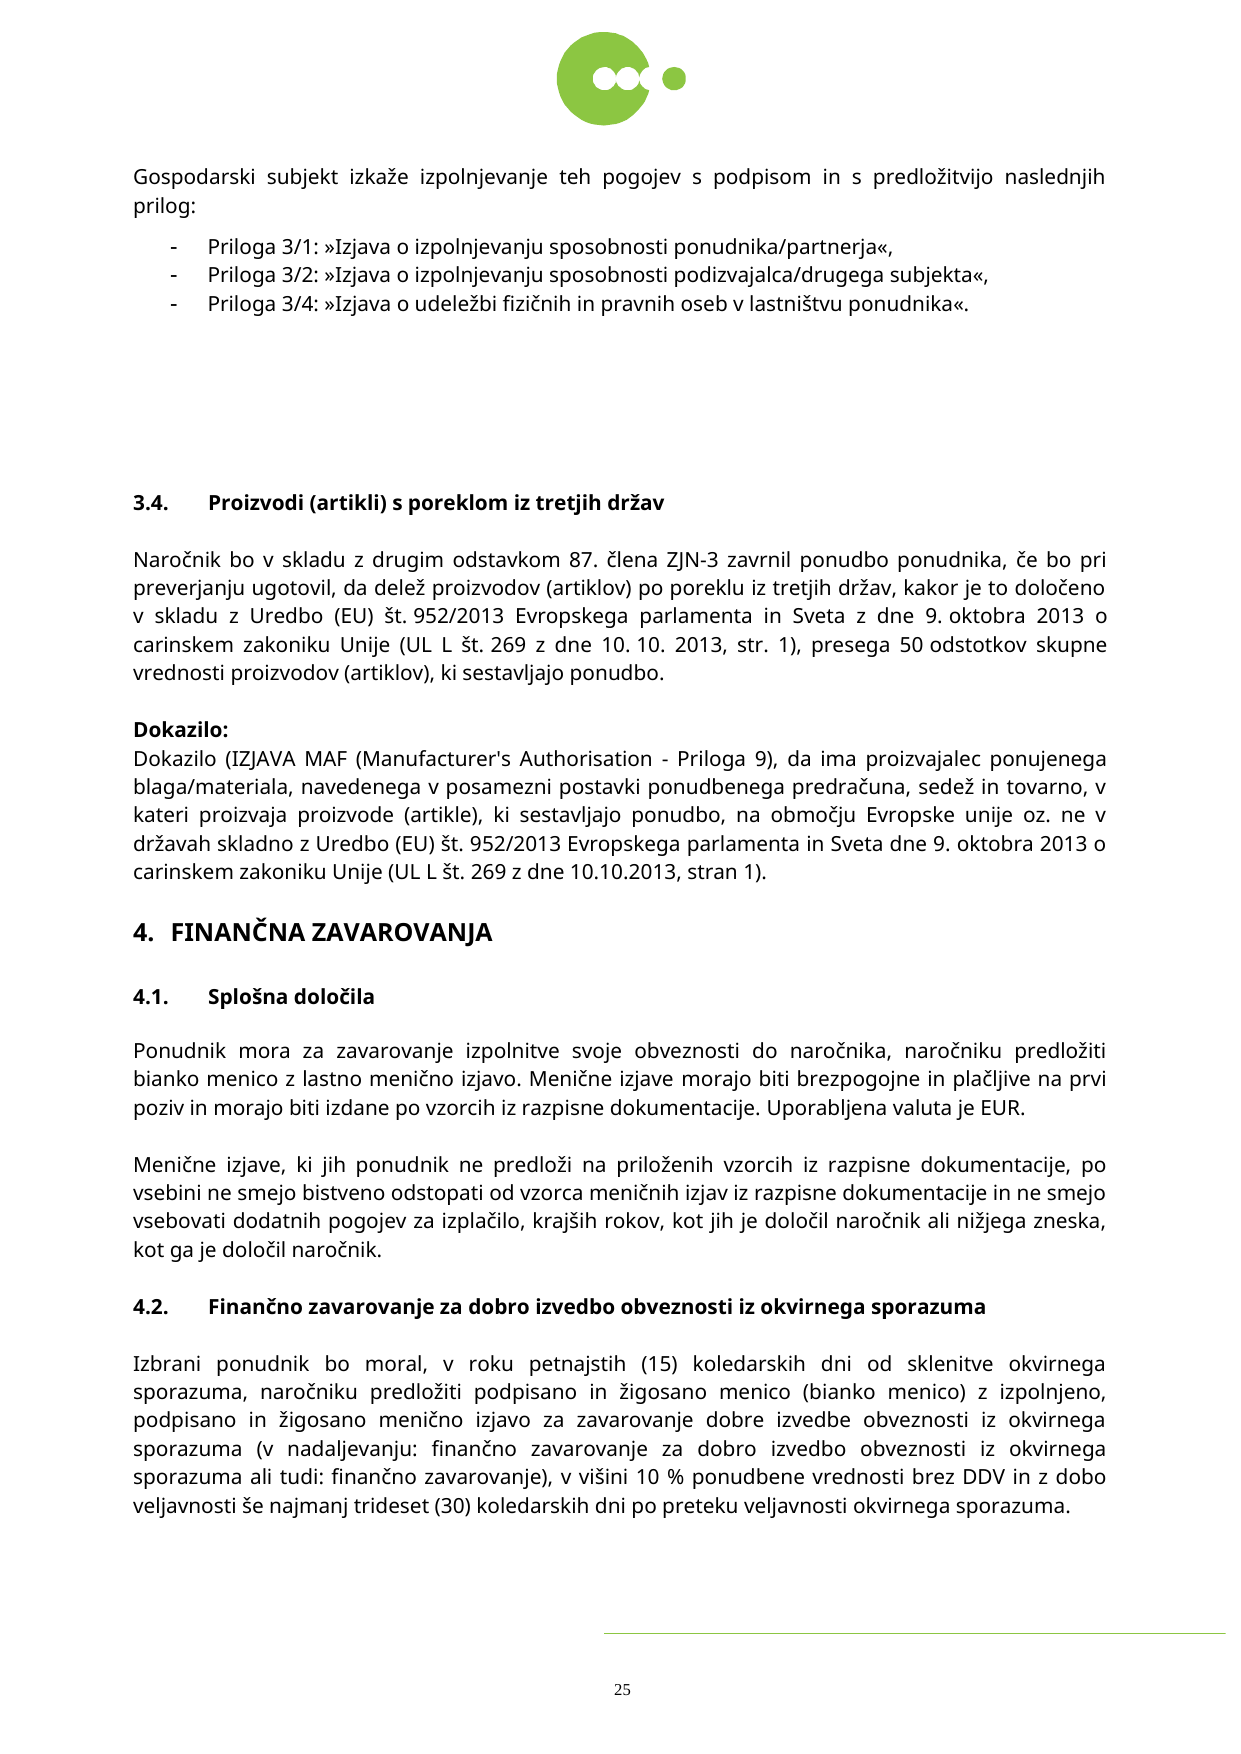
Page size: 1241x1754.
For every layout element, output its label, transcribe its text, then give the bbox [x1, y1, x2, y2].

list Priloga 3/4: »Izjava o udeležbi fizičnih in pravnih oseb v lastništvu ponudnika«. [170, 289, 1107, 317]
text Izbrani ponudnik bo moral, v roku petnajstih (15) koledarskih dni od sklenitve okvirnega sporazuma, naročniku predložiti podpisano in žigosano menico (bianko menico) z izpolnjeno, podpisano in žigosano menično izjavo za zavarovanje dobre izvedbe obveznosti iz okvirnega sporazuma (v nadaljevanju: finančno zavarovanje za dobro izvedbo obveznosti iz okvirnega sporazuma ali tudi: finančno zavarovanje), v višini 10 % ponudbene vrednosti brez DDV in z dobo veljavnosti še najmanj trideset (30) koledarskih dni po preteku veljavnosti okvirnega sporazuma. [133, 1349, 1107, 1519]
text Menične izjave, ki jih ponudnik ne predloži na priloženih vzorcih iz razpisne dokumentacije, po vsebini ne smejo bistveno odstopati od vzorca meničnih izjav iz razpisne dokumentacije in ne smejo vsebovati dodatnih pogojev za izplačilo, krajših rokov, kot jih je določil naročnik ali nižjega zneska, kot ga je določil naročnik. [133, 1150, 1107, 1263]
list Proizvodi (artikli) s poreklom iz tretjih držav [133, 488, 1107, 516]
list Splošna določila [133, 982, 1107, 1011]
list Priloga 3/1: »Izjava o izpolnjevanju sposobnosti ponudnika/partnerja«, [170, 232, 1107, 260]
list Priloga 3/2: »Izjava o izpolnjevanju sposobnosti podizvajalca/drugega subjekta«, [170, 260, 1107, 289]
text Naročnik bo v skladu z drugim odstavkom 87. člena ZJN-3 zavrnil ponudbo ponudnika, če bo pri preverjanju ugotovil, da delež proizvodov (artiklov) po poreklu iz tretjih držav, kakor je to določeno v skladu z Uredbo (EU) št. 952/2013 Evropskega parlamenta in Sveta z dne 9. oktobra 2013 o carinskem zakoniku Unije (UL L št. 269 z dne 10. 10. 2013, str. 1), presega 50 odstotkov skupne vrednosti proizvodov (artiklov), ki sestavljajo ponudbo. [133, 545, 1107, 687]
text Ponudnik mora za zavarovanje izpolnitve svoje obveznosti do naročnika, naročniku predložiti bianko menico z lastno menično izjavo. Menične izjave morajo biti brezpogojne in plačljive na prvi poziv in morajo biti izdane po vzorcih iz razpisne dokumentacije. Uporabljena valuta je EUR. [133, 1036, 1107, 1121]
list Finančno zavarovanje za dobro izvedbo obveznosti iz okvirnega sporazuma [133, 1292, 1107, 1320]
text Dokazilo (IZJAVA MAF (Manufacturer's Authorisation - Priloga 9), da ima proizvajalec ponujenega blaga/materiala, navedenega v posamezni postavki ponudbenega predračuna, sedež in tovarno, v kateri proizvaja proizvode (artikle), ki sestavljajo ponudbo, na območju Evropske unije oz. ne v državah skladno z Uredbo (EU) št. 952/2013 Evropskega parlamenta in Sveta dne 9. oktobra 2013 o carinskem zakoniku Unije (UL L št. 269 z dne 10.10.2013, stran 1). [133, 744, 1107, 886]
text Dokazilo: [133, 715, 1107, 744]
text Gospodarski subjekt izkaže izpolnjevanje teh pogojev s podpisom in s predložitvijo naslednjih prilog: [133, 162, 1107, 219]
list FINANČNA ZAVAROVANJA [133, 914, 1107, 948]
